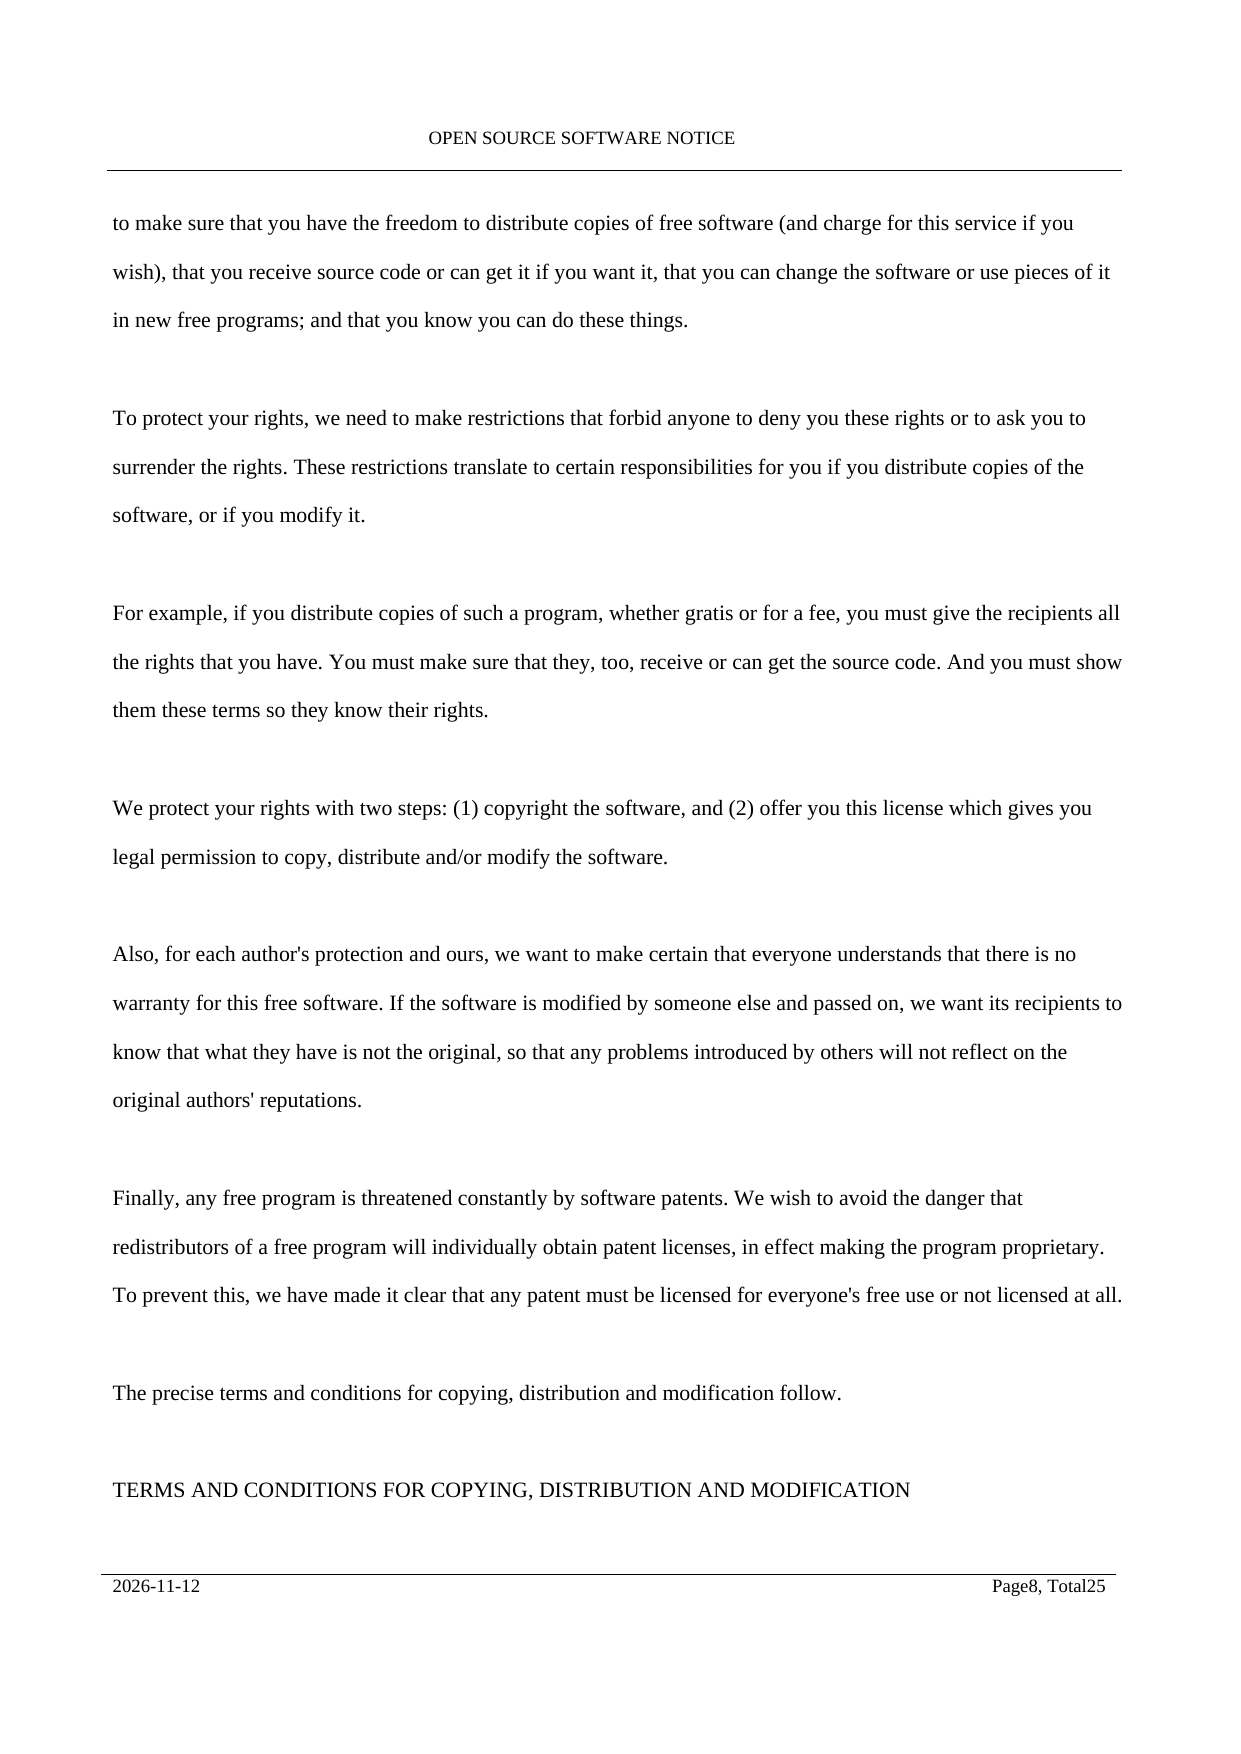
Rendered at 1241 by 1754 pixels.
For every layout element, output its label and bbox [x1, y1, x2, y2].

text [112, 206, 1128, 1506]
